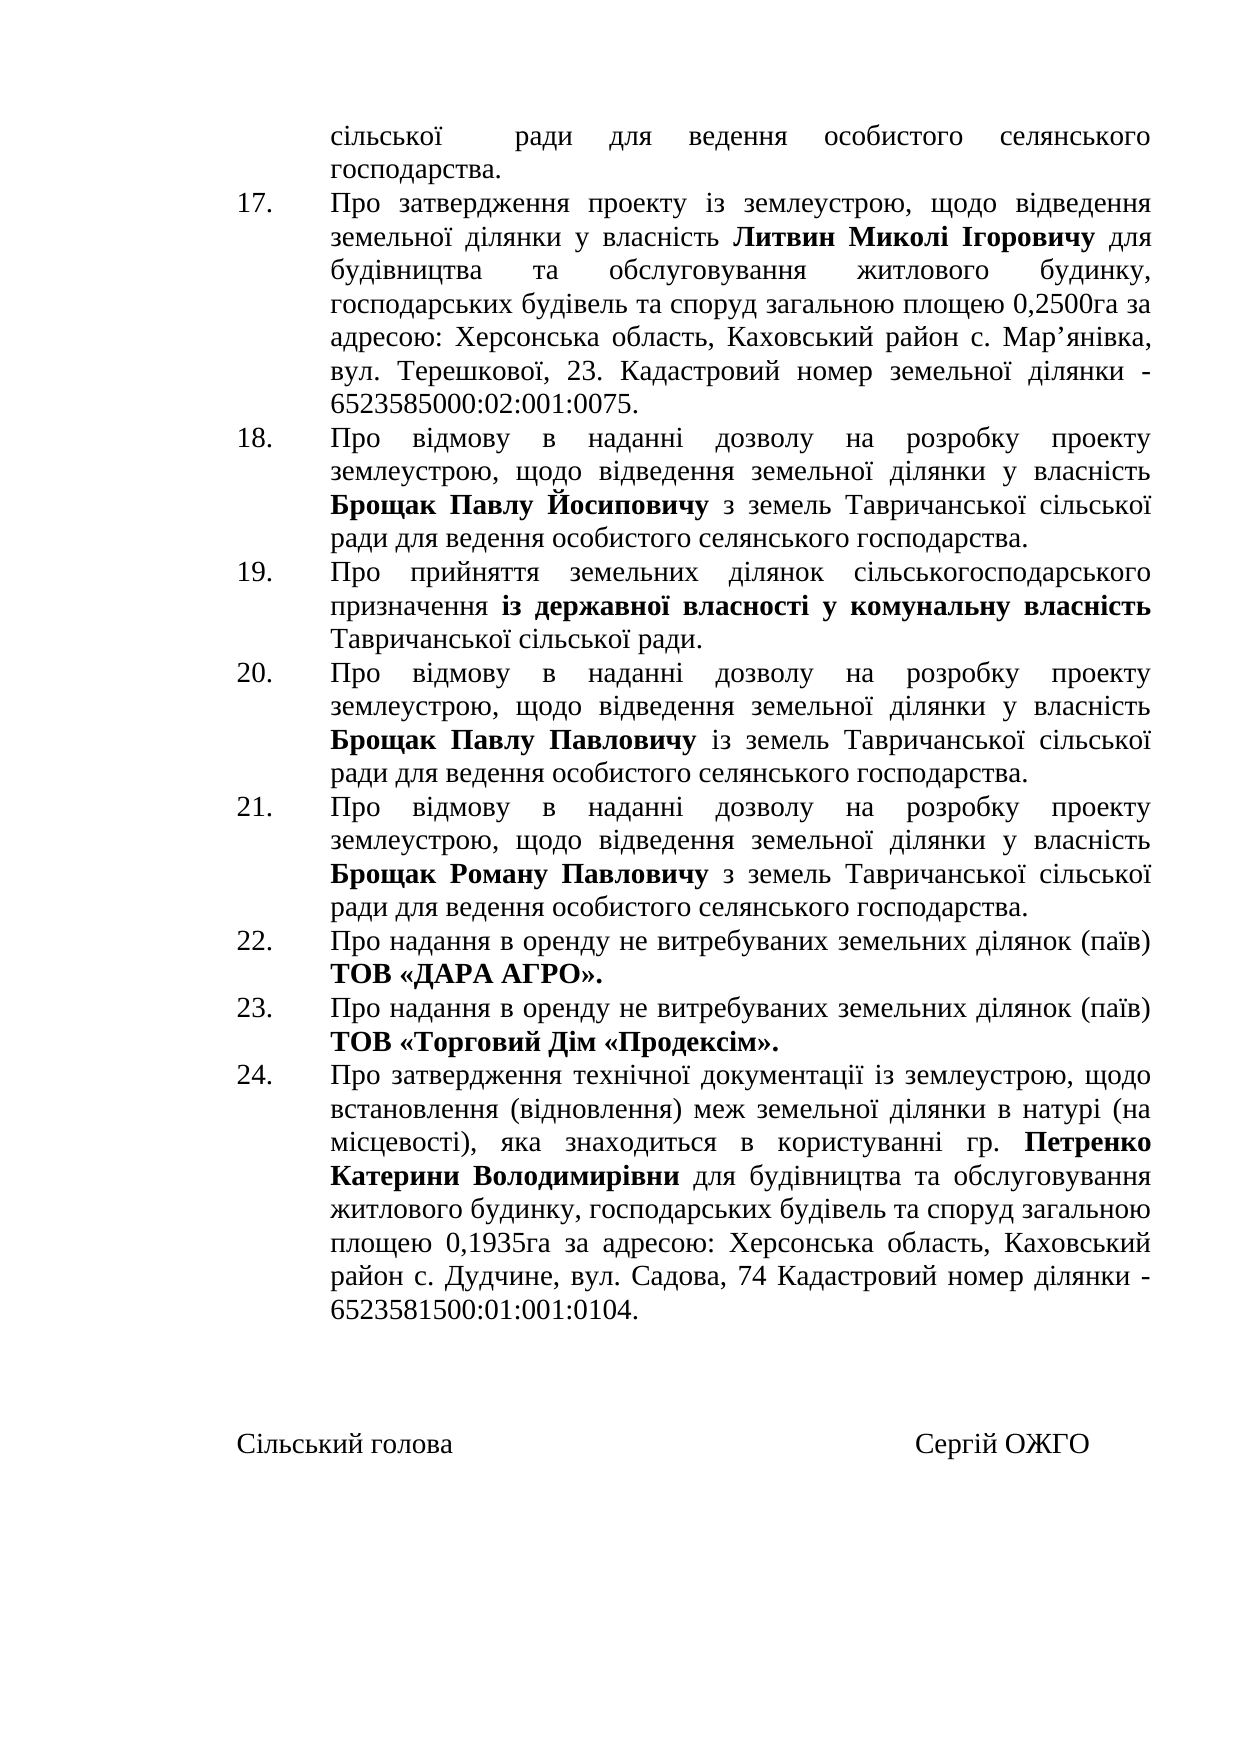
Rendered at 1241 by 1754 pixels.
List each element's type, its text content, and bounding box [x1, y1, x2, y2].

list Про надання в оренду не витребуваних земельних ділянок (паїв) ТОВ «ДАРА АГРО». [236, 923, 1152, 990]
list Про затвердження технічної документації із землеустрою, щодо встановлення (відновлення) меж земельної ділянки в натурі (на місцевості), яка знаходиться в користуванні гр. Петренко Катерини Володимирівни для будівництва та обслуговування житлового будинку, господарських будівель та споруд загальною площею 0,1935га за адресою: Херсонська область, Каховський район с. Дудчине, вул. Садова, 74 Кадастровий номер ділянки - 6523581500:01:001:0104. [236, 1057, 1152, 1326]
list Про затвердження проекту із землеустрою, щодо відведення земельної ділянки у власність Литвин Миколі Ігоровичу для будівництва та обслуговування житлового будинку, господарських будівель та споруд загальною площею 0,2500га за адресою: Херсонська область, Каховський район с. Мар’янівка, вул. Терешкової, 23. Кадастровий номер земельної ділянки - 6523585000:02:001:0075. [236, 185, 1152, 420]
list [236, 118, 1152, 185]
list Про надання в оренду не витребуваних земельних ділянок (паїв) ТОВ «Торговий Дім «Продексім». [236, 990, 1152, 1057]
list Про прийняття земельних ділянок сільськогосподарського призначення із державної власності у комунальну власність Тавричанської сільської ради. [236, 554, 1152, 655]
list Про відмову в наданні дозволу на розробку проекту землеустрою, щодо відведення земельної ділянки у власність Брощак Павлу Йосиповичу з земель Тавричанської сільської ради для ведення особистого селянського господарства. [236, 420, 1152, 554]
list Про відмову в наданні дозволу на розробку проекту землеустрою, щодо відведення земельної ділянки у власність Брощак Роману Павловичу з земель Тавричанської сільської ради для ведення особистого селянського господарства. [236, 789, 1152, 923]
list Про відмову в наданні дозволу на розробку проекту землеустрою, щодо відведення земельної ділянки у власність Брощак Павлу Павловичу із земель Тавричанської сільської ради для ведення особистого селянського господарства. [236, 655, 1152, 789]
text Сільський голова Сергій ОЖГО [177, 1426, 1152, 1460]
